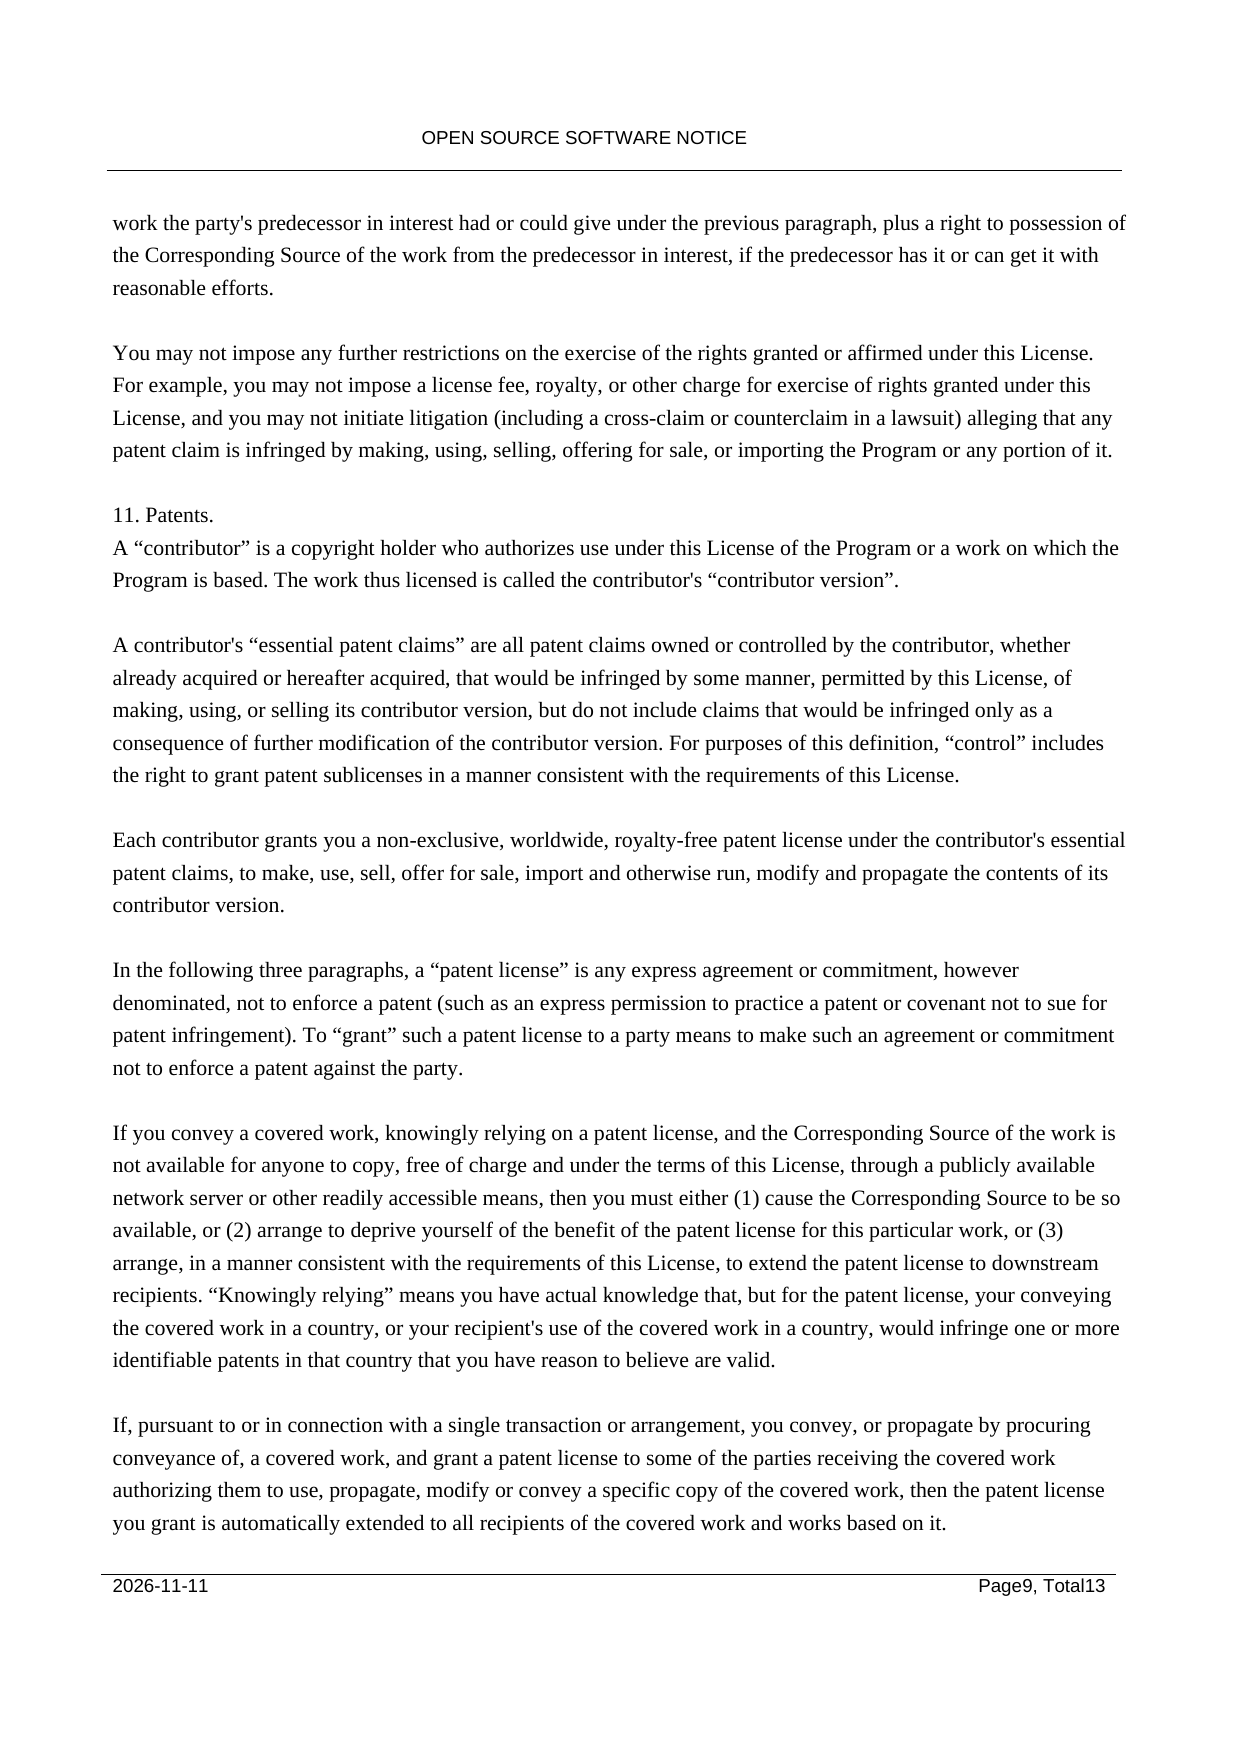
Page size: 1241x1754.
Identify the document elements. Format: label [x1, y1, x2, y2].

text [112, 206, 1128, 1539]
